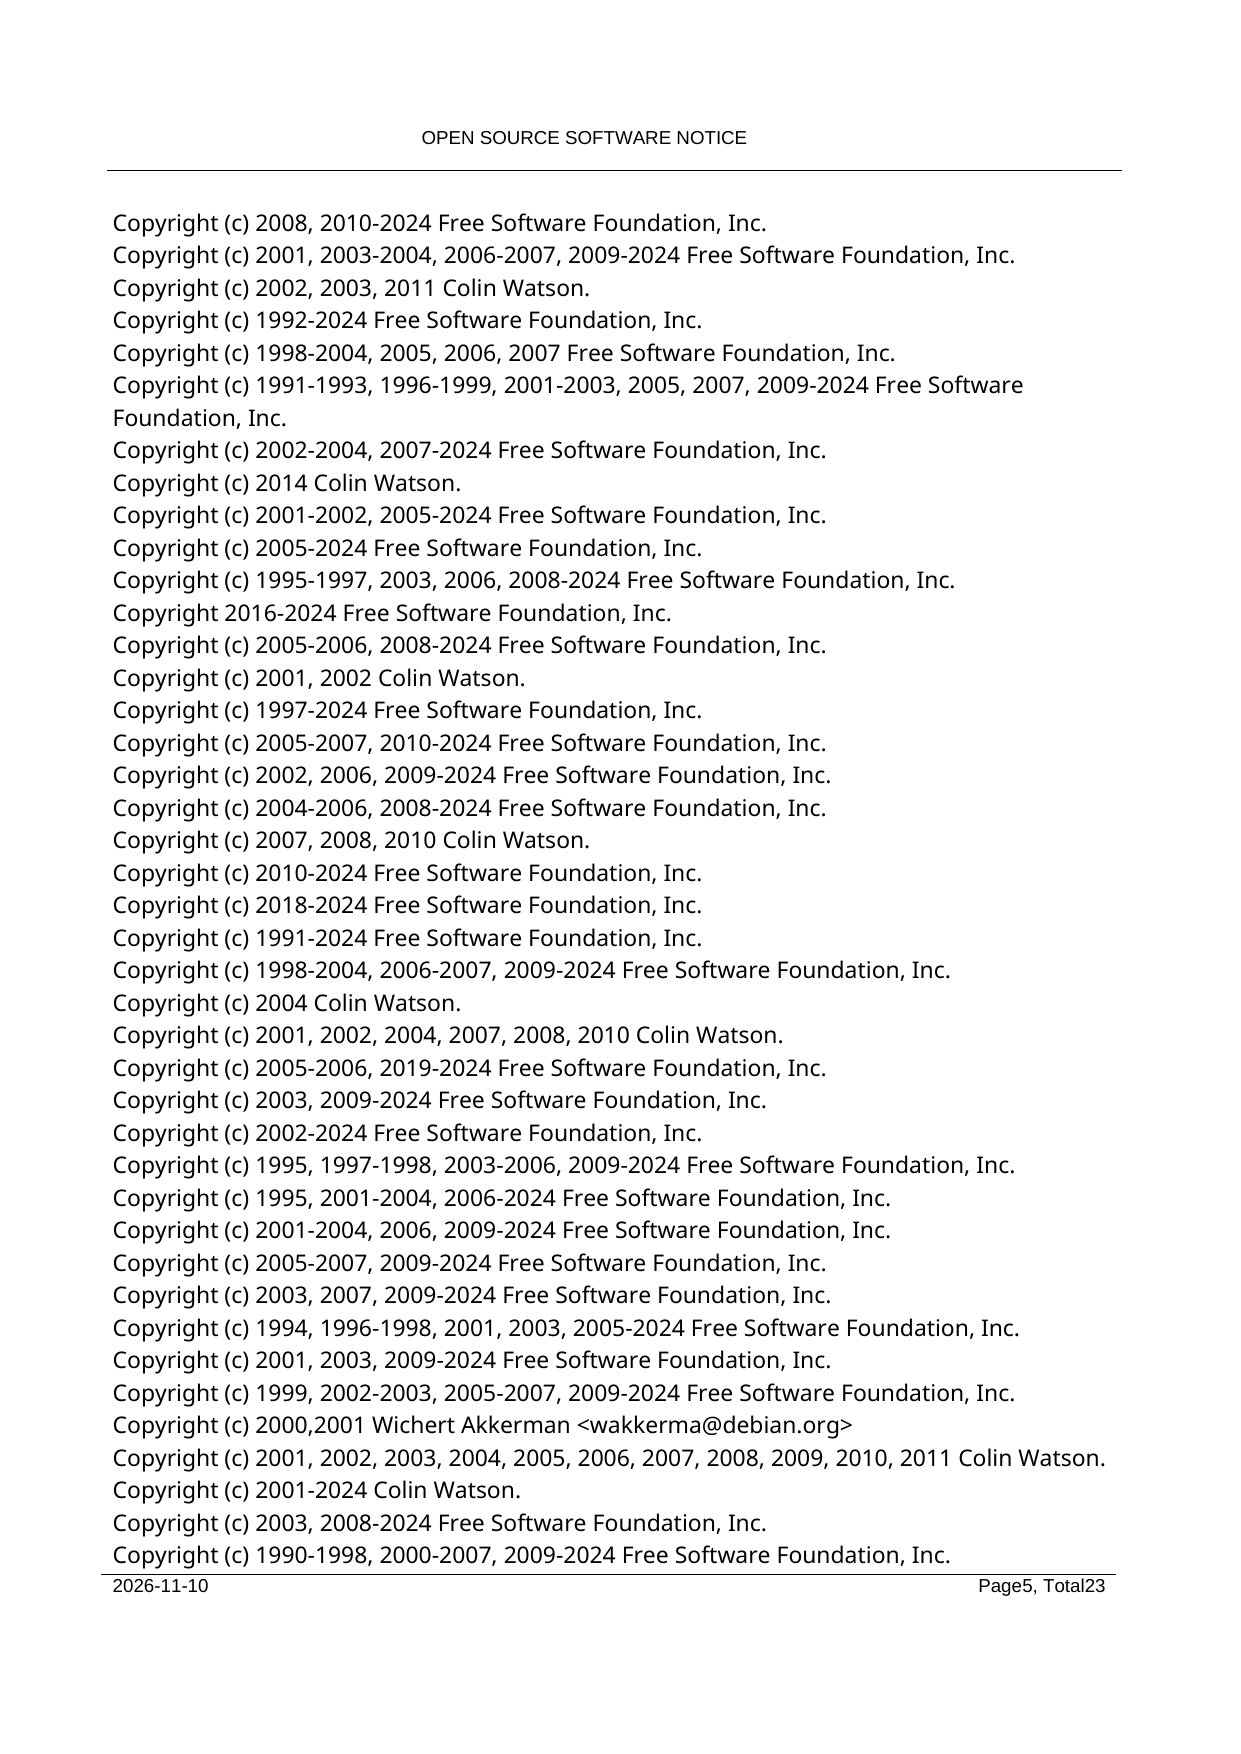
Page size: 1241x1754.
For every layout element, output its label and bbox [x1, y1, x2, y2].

text [112, 206, 1128, 1571]
